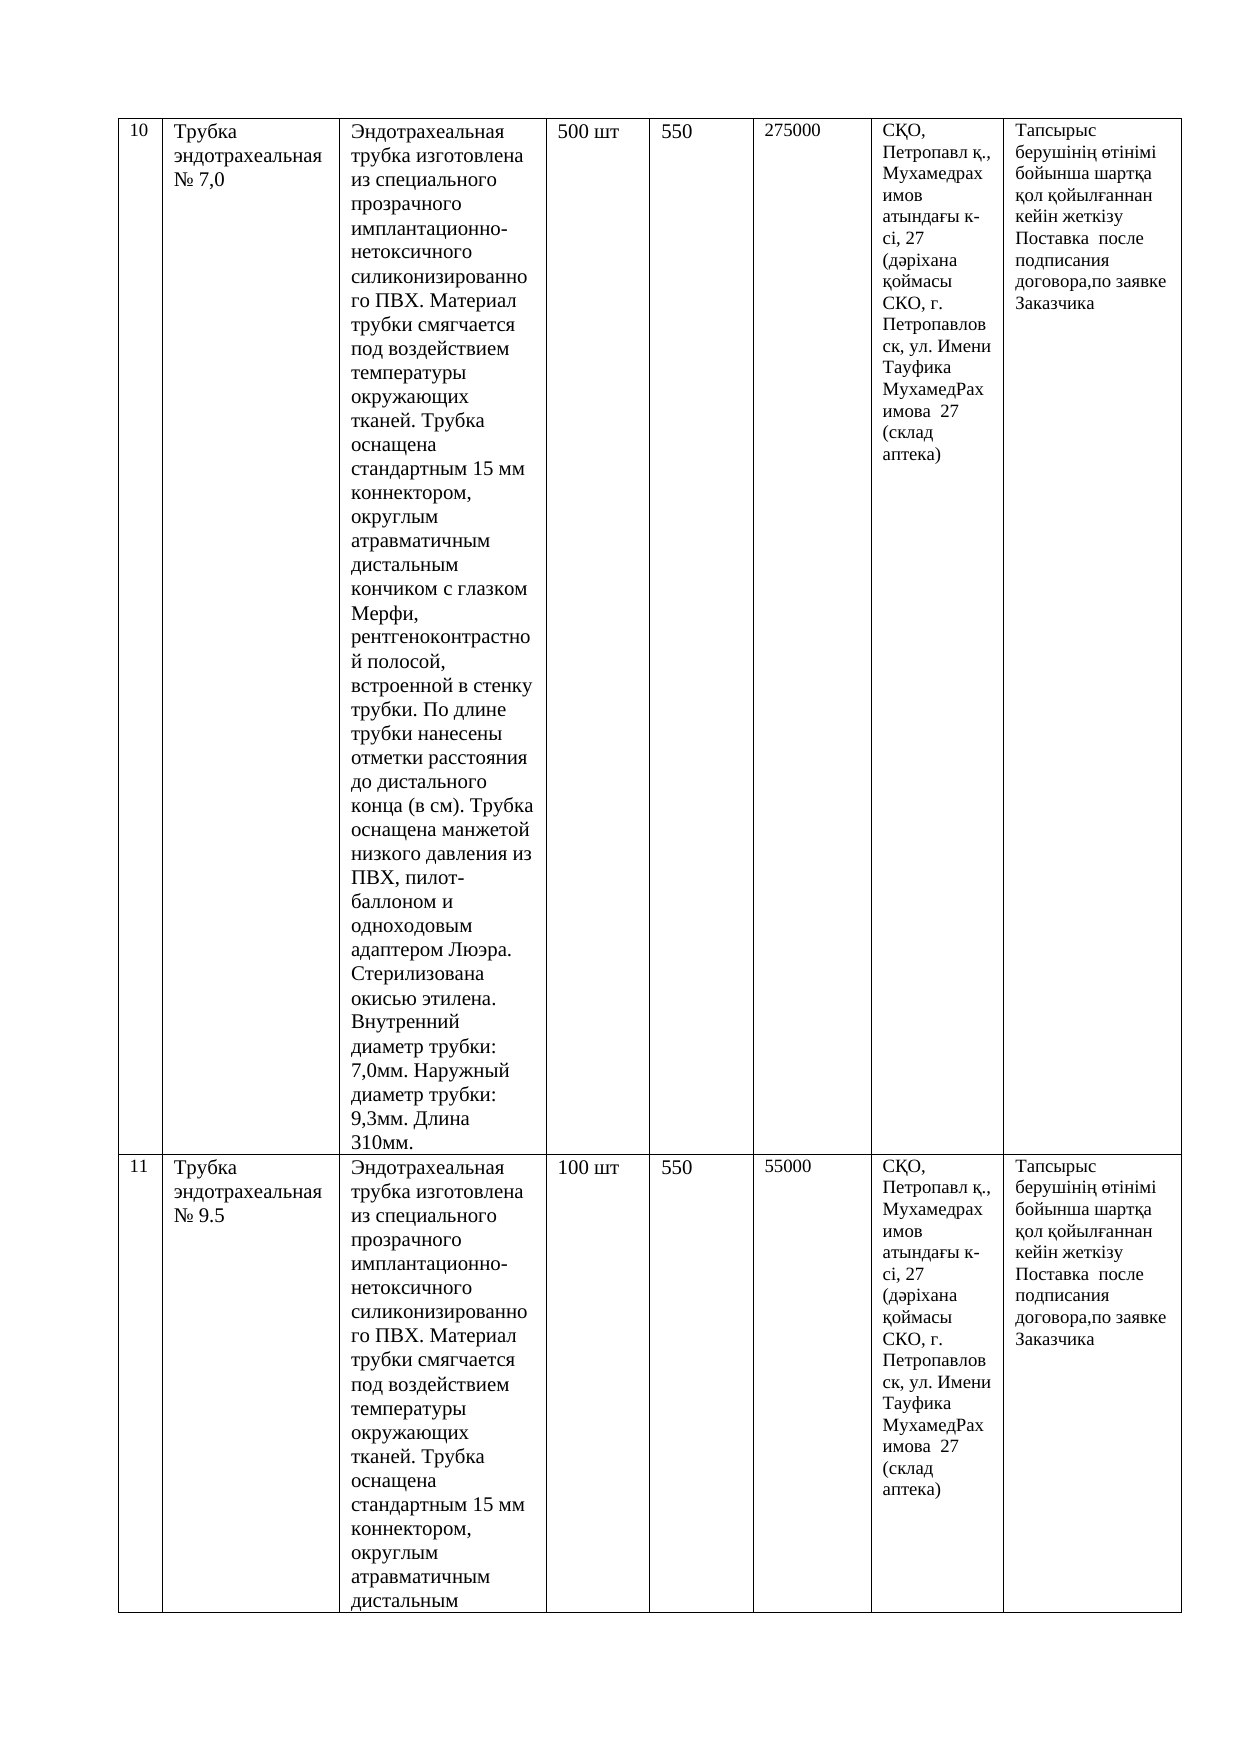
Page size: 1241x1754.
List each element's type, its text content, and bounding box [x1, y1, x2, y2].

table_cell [872, 119, 1003, 1154]
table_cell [163, 1155, 339, 1612]
table_cell 10 [119, 119, 162, 1154]
table_cell Трубка эндотрахеальная № 7,0 [163, 119, 339, 1154]
table_cell 550 [650, 1155, 753, 1612]
table_cell 100 шт [547, 1155, 649, 1612]
table_cell 500 шт [547, 119, 649, 1154]
table_cell 55000 [754, 1155, 871, 1612]
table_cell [1004, 1155, 1181, 1612]
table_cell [872, 1155, 1003, 1612]
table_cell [340, 1155, 546, 1612]
table_cell 275000 [754, 119, 871, 1154]
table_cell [1004, 119, 1181, 1154]
table_cell 11 [119, 1155, 162, 1612]
table_cell 550 [650, 119, 753, 1154]
